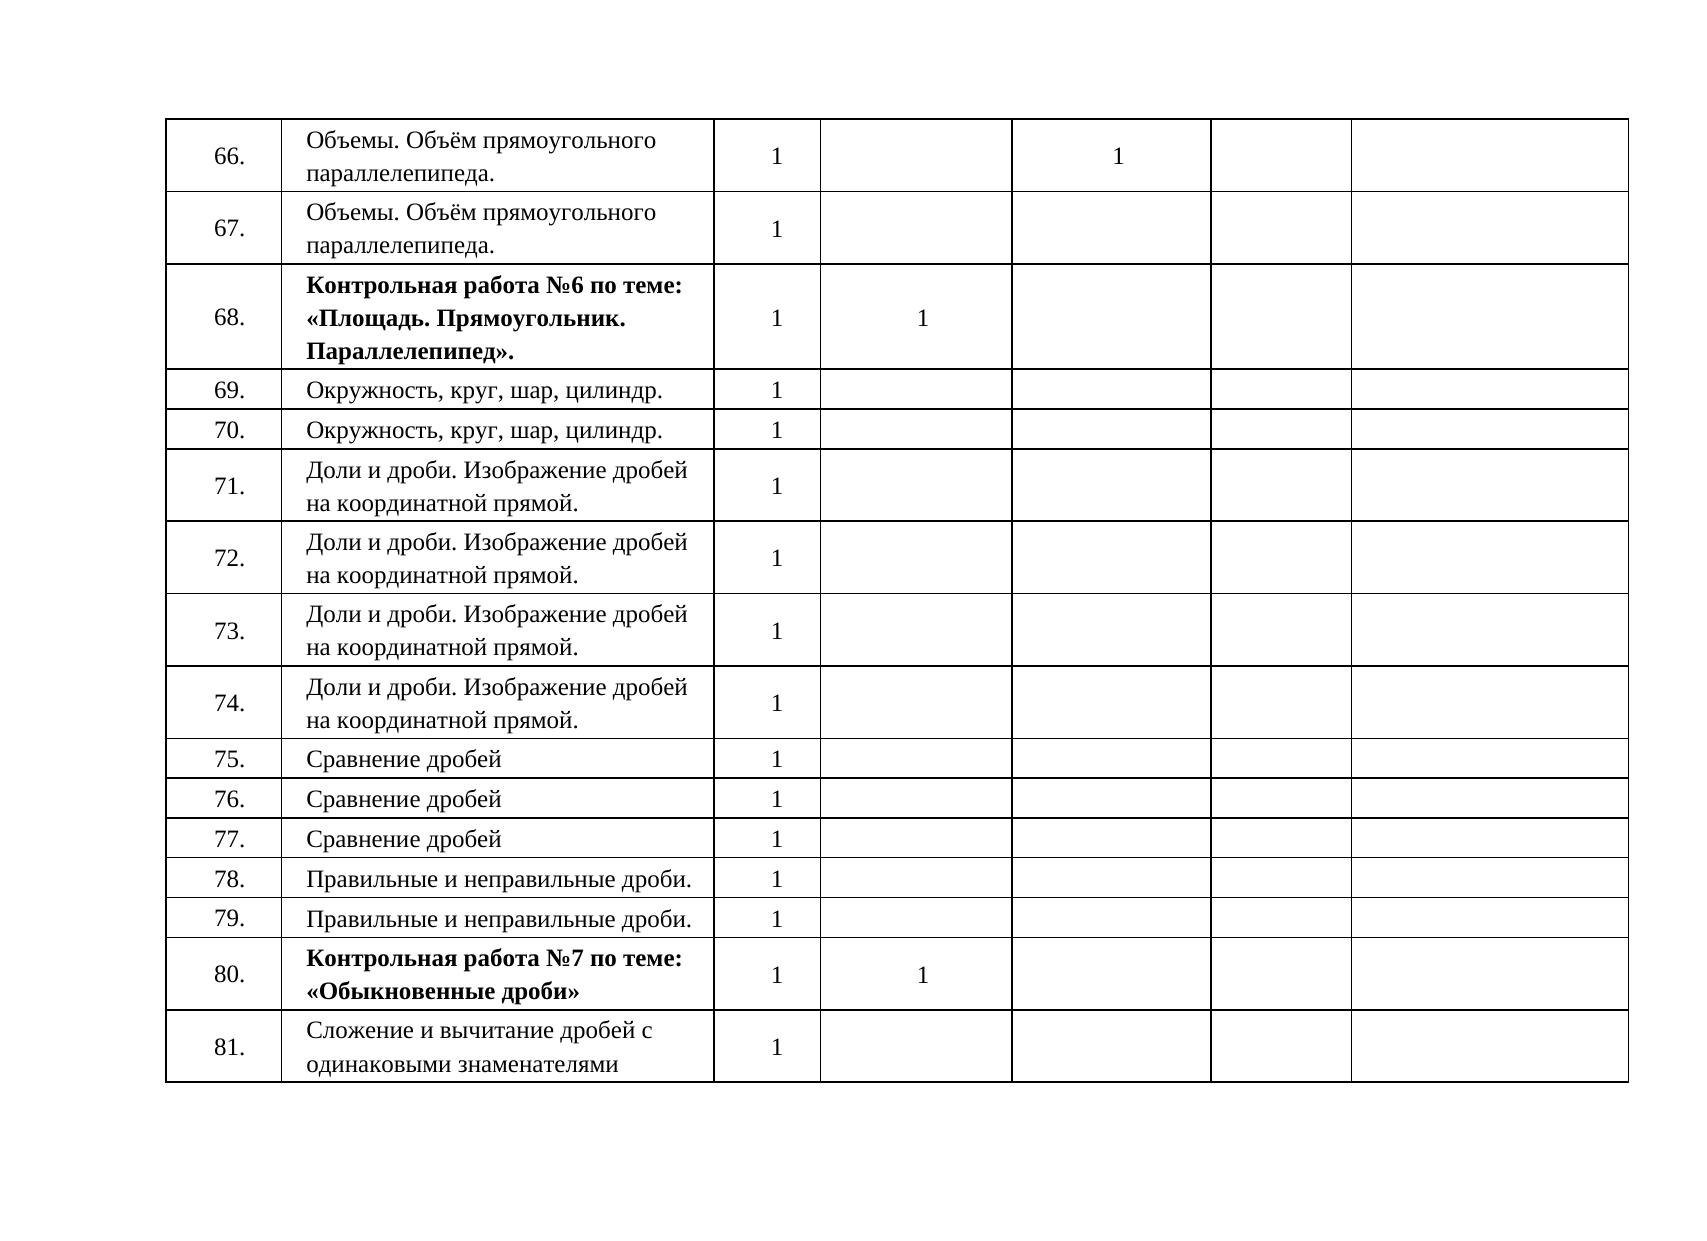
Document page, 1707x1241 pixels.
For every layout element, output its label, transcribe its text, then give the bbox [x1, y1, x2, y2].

table_cell [821, 410, 1011, 448]
table_cell 1 [715, 667, 820, 737]
table_cell [167, 370, 281, 408]
table_cell 1 [715, 858, 820, 897]
table_cell [1013, 779, 1210, 817]
table_cell [1212, 819, 1351, 857]
table_cell 1 [715, 1011, 820, 1081]
table_cell 1 [715, 594, 820, 665]
table_cell Доли и дроби. Изображение дробей на координатной прямой. [282, 450, 713, 520]
table_cell [1352, 410, 1628, 448]
table_cell 1 [715, 370, 820, 408]
table_cell [167, 739, 281, 777]
table_cell [167, 667, 281, 737]
table_cell [1212, 370, 1351, 408]
table_cell [1013, 819, 1210, 857]
table_cell [167, 265, 281, 368]
table_cell [1013, 370, 1210, 408]
table_cell [821, 1011, 1011, 1081]
table_cell [167, 898, 281, 936]
table_cell 1 [715, 819, 820, 857]
table_cell [1352, 1011, 1628, 1081]
table_cell 1 [715, 410, 820, 448]
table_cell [282, 120, 713, 191]
table_cell [167, 779, 281, 817]
table_cell Доли и дроби. Изображение дробей на координатной прямой. [282, 667, 713, 737]
table_cell [1212, 779, 1351, 817]
table_cell [1013, 594, 1210, 665]
table_cell [1013, 938, 1210, 1009]
table_cell [821, 779, 1011, 817]
table_cell [1212, 594, 1351, 665]
table_cell Сравнение дробей [282, 819, 713, 857]
table_cell [167, 1011, 281, 1081]
table_cell [821, 120, 1011, 191]
table_cell [1212, 858, 1351, 897]
table_cell [1212, 898, 1351, 936]
table_cell [821, 370, 1011, 408]
table_cell Правильные и неправильные дроби. [282, 898, 713, 936]
table_cell Контрольная работа №7 по теме: «Обыкновенные дроби» [282, 938, 713, 1009]
table_cell [1013, 192, 1210, 263]
table_cell Доли и дроби. Изображение дробей на координатной прямой. [282, 594, 713, 665]
table_cell 1 [1013, 120, 1210, 191]
table_cell [1352, 522, 1628, 593]
table_cell Правильные и неправильные дроби. [282, 858, 713, 897]
table_cell [1352, 192, 1628, 263]
table_cell Окружность, круг, шар, цилиндр. [282, 370, 713, 408]
table_cell [1013, 858, 1210, 897]
table_cell [1212, 938, 1351, 1009]
table_cell [167, 522, 281, 593]
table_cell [282, 1011, 713, 1081]
table_cell [1212, 1011, 1351, 1081]
table_cell [1352, 779, 1628, 817]
table_cell [1013, 450, 1210, 520]
table_cell Контрольная работа №6 по теме: «Площадь. Прямоугольник. Параллелепипед». [282, 265, 713, 368]
table_cell [167, 450, 281, 520]
table_cell 1 [715, 938, 820, 1009]
table_cell [1212, 265, 1351, 368]
table_cell [167, 594, 281, 665]
table_cell [1212, 192, 1351, 263]
table_cell [821, 898, 1011, 936]
table_cell [821, 450, 1011, 520]
table_cell 1 [715, 450, 820, 520]
table_cell Окружность, круг, шар, цилиндр. [282, 410, 713, 448]
table_cell [1212, 739, 1351, 777]
table_cell [1013, 522, 1210, 593]
table_cell [167, 938, 281, 1009]
table_cell 1 [715, 192, 820, 263]
table_cell [1212, 450, 1351, 520]
table_cell [1013, 667, 1210, 737]
table_cell [1013, 1011, 1210, 1081]
table_cell [1352, 120, 1628, 191]
table_cell [1013, 898, 1210, 936]
table_cell [167, 819, 281, 857]
table_cell [1212, 410, 1351, 448]
table_cell 1 [821, 265, 1011, 368]
table_cell [1352, 739, 1628, 777]
table_cell [1352, 370, 1628, 408]
table_cell [1013, 739, 1210, 777]
table_cell 1 [715, 779, 820, 817]
table_cell [821, 522, 1011, 593]
table_cell [1013, 265, 1210, 368]
table_cell Сравнение дробей [282, 779, 713, 817]
table_cell 1 [715, 522, 820, 593]
table_cell [167, 410, 281, 448]
table_cell [1352, 938, 1628, 1009]
table_cell [821, 594, 1011, 665]
table_cell [1352, 450, 1628, 520]
table_cell [821, 858, 1011, 897]
table_cell [167, 858, 281, 897]
table_cell 1 [715, 265, 820, 368]
table_cell [821, 667, 1011, 737]
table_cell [282, 192, 713, 263]
table_cell 1 [821, 938, 1011, 1009]
table_cell 1 [715, 898, 820, 936]
table_cell [1352, 667, 1628, 737]
table_cell Сравнение дробей [282, 739, 713, 777]
table_cell [1352, 858, 1628, 897]
table_cell 1 [715, 120, 820, 191]
table_cell [821, 819, 1011, 857]
table_cell [1352, 819, 1628, 857]
table_cell [821, 192, 1011, 263]
table_cell 1 [715, 739, 820, 777]
table_cell [1013, 410, 1210, 448]
table_cell [1212, 667, 1351, 737]
table_cell [821, 739, 1011, 777]
table_cell [1352, 265, 1628, 368]
table_cell [167, 120, 281, 191]
table_cell [167, 192, 281, 263]
table_cell [1352, 898, 1628, 936]
table_cell [1212, 120, 1351, 191]
table_cell [1212, 522, 1351, 593]
table_cell [1352, 594, 1628, 665]
table_cell Доли и дроби. Изображение дробей на координатной прямой. [282, 522, 713, 593]
